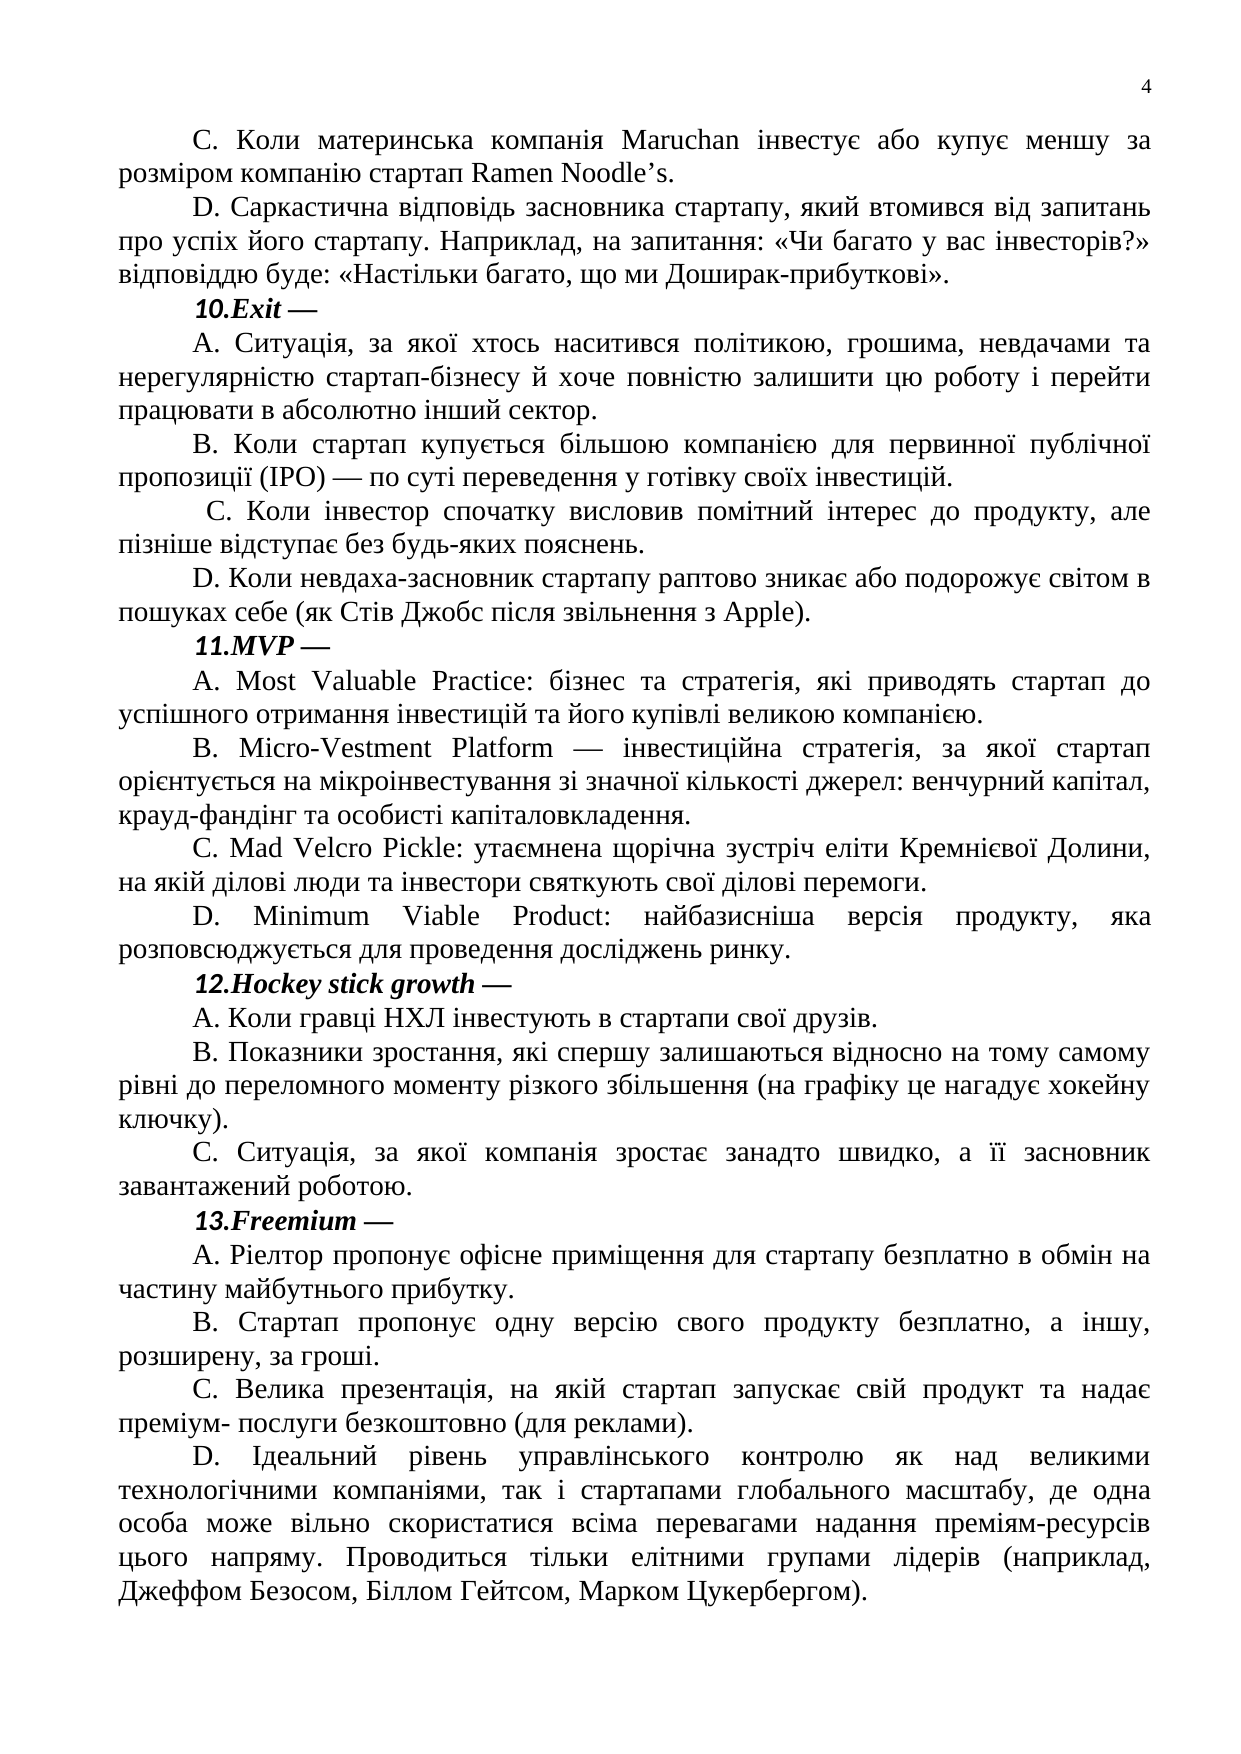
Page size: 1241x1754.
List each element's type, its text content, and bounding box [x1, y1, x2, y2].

list Exit — [118, 290, 1152, 325]
text А. Most Valuable Practice: бізнес та стратегія, які приводять стартап до успішного отримання інвестицій та його купівлі великою компанією. [118, 663, 1152, 730]
text D. Minimum Viable Product: найбазисніша версія продукту, яка розповсюджується для проведення досліджень ринку. [118, 898, 1152, 965]
text А. Коли гравці НХЛ інвестують в стартапи свої друзів. [118, 1000, 1152, 1034]
list MVP — [118, 627, 1152, 663]
list Freemium — [118, 1202, 1152, 1237]
text C. Коли материнська компанія Maruchan інвестує або купує меншу за розміром компанію стартап Ramen Noodle’s. [118, 122, 1152, 189]
text А. Ситуація, за якої хтось наситився політикою, грошима, невдачами та нерегулярністю стартап-бізнесу й хоче повністю залишити цю роботу і перейти працювати в абсолютно інший сектор. [118, 325, 1152, 426]
text В. Показники зростання, які спершу залишаються відносно на тому самому рівні до переломного моменту різкого збільшення (на графіку це нагадує хокейну ключку). [118, 1034, 1152, 1134]
list Hockey stick growth — [118, 965, 1152, 1000]
text В. Micro-Vestment Platform — інвестиційна стратегія, за якої стартап орієнтується на мікроінвестування зі значної кількості джерел: венчурний капітал, крауд-фандінг та особисті капіталовкладення. [118, 730, 1152, 831]
text С. Mad Velcro Pickle: утаємнена щорічна зустріч еліти Кремнієвої Долини, на якій ділові люди та інвестори святкують свої ділові перемоги. [118, 831, 1152, 898]
text С. Коли інвестор спочатку висловив помітний інтерес до продукту, але пізніше відступає без будь-яких пояснень. [118, 493, 1152, 560]
text B. Коли стартап купується більшою компанією для первинної публічної пропозиції (IPO) — по суті переведення у готівку своїх інвестицій. [118, 426, 1152, 493]
text D. Ідеальний рівень управлінського контролю як над великими технологічними компаніями, так і стартапами глобального масштабу, де одна особа може вільно скористатися всіма перевагами надання преміям-ресурсів цього напряму. Проводиться тільки елітними групами лідерів (наприклад, Джеффом Безосом, Біллом Гейтсом, Марком Цукербергом). [118, 1438, 1152, 1606]
text D. Саркастична відповідь засновника cтартапу, який втомився від запитань про успіх його стартапу. Наприклад, на запитання: «Чи багато у вас інвесторів?» відповіддю буде: «Настільки багато, що ми Доширак-прибуткові». [118, 189, 1152, 290]
text C. Велика презентація, на якій стартап запускає свій продукт та надає преміум- послуги безкоштовно (для реклами). [118, 1371, 1152, 1438]
text С. Cитуація, за якої компанія зростає занадто швидко, а її засновник завантажений роботою. [118, 1134, 1152, 1202]
text B. Стартап пропонує одну версію свого продукту безплатно, а іншу, розширену, за гроші. [118, 1304, 1152, 1371]
text А. Ріелтор пропонує офісне приміщення для стартапу безплатно в обмін на частину майбутнього прибутку. [118, 1237, 1152, 1304]
text D. Коли невдаха-засновник стартапу раптово зникає або подорожує світом в пошуках себе (як Стів Джобс після звільнення з Apple). [118, 560, 1152, 627]
